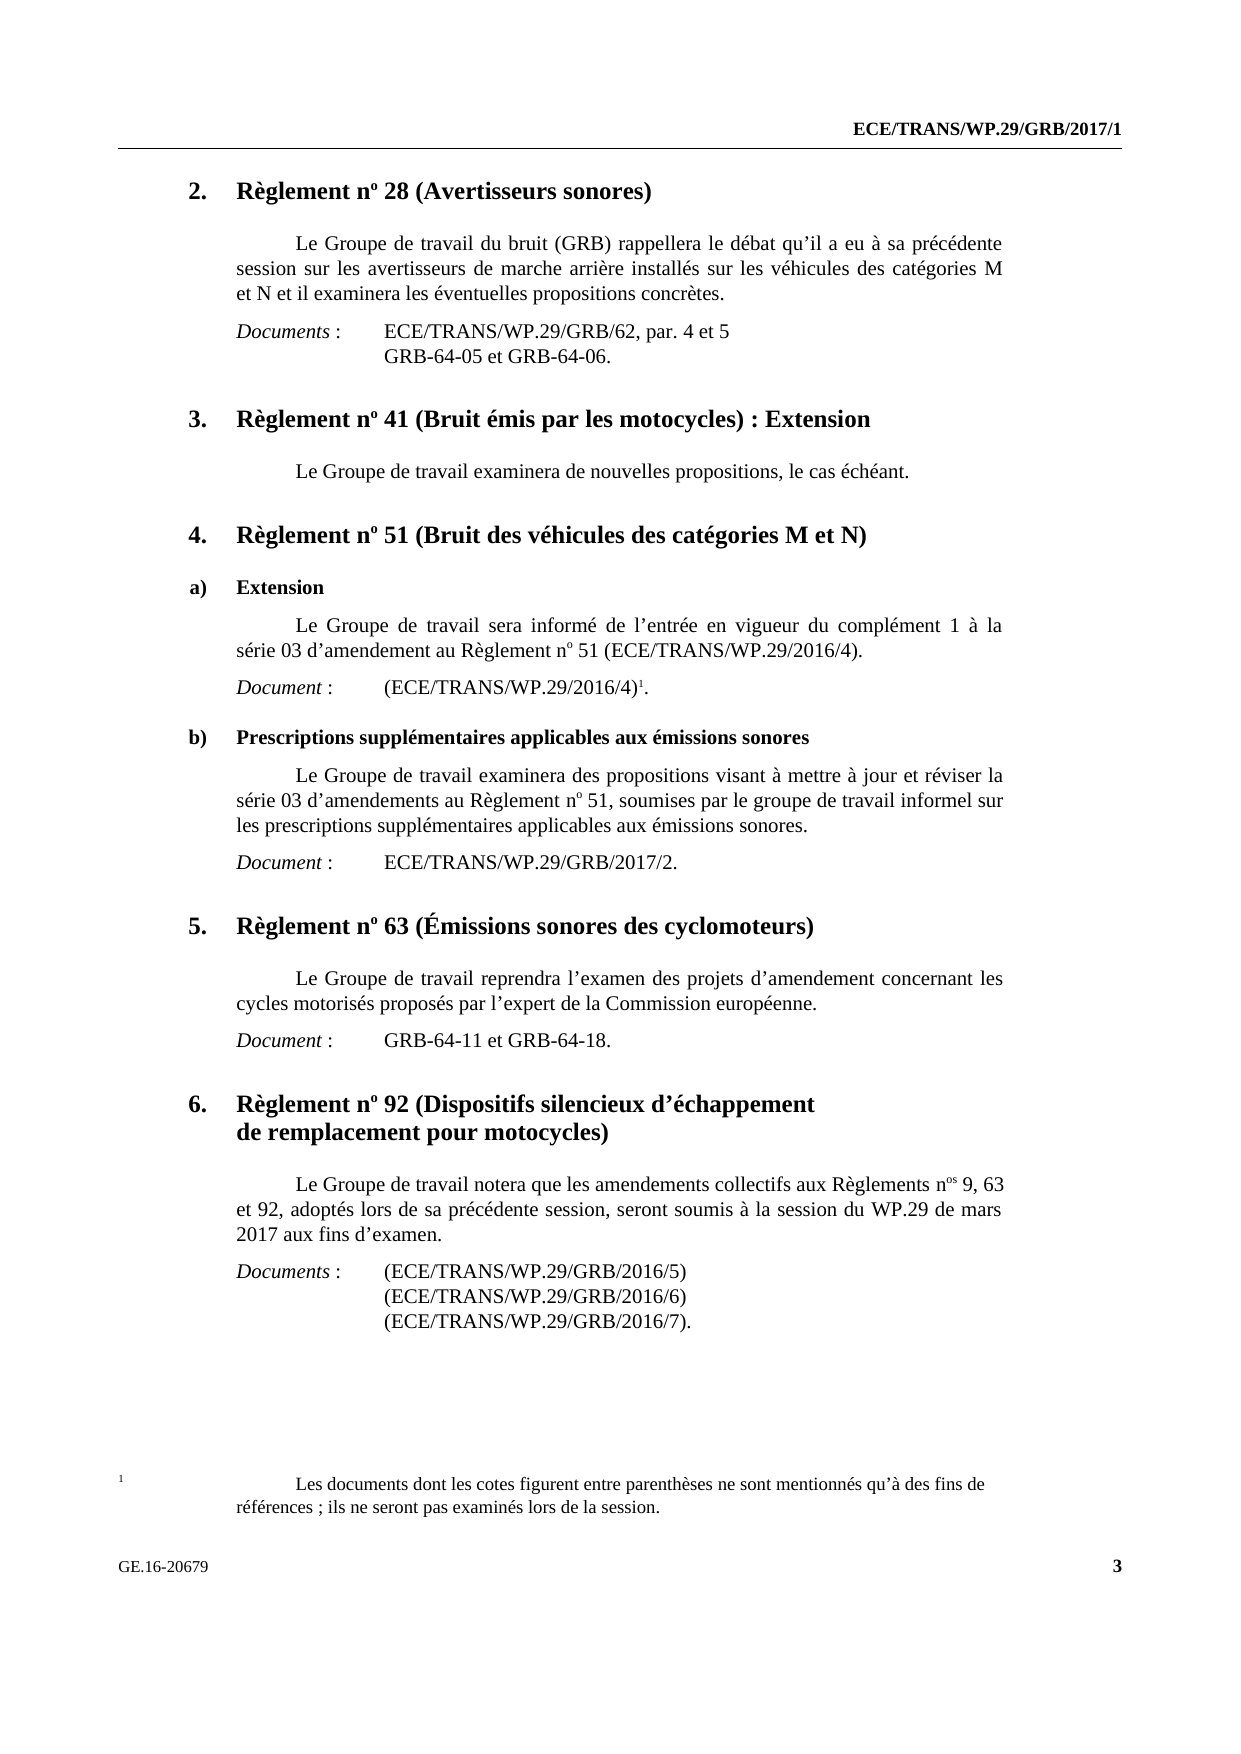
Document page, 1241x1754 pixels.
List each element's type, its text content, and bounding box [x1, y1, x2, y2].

text 2. Règlement no 28 (Avertisseurs sonores) [118, 177, 1004, 205]
text 4. Règlement no 51 (Bruit des véhicules des catégories M et N) [118, 521, 1004, 549]
text Le Groupe de travail examinera de nouvelles propositions, le cas échéant. [236, 458, 1004, 483]
text Document : (ECE/TRANS/WP.29/2016/4). [236, 674, 1004, 699]
text Document : GRB-64-11 et GRB-64-18. [236, 1027, 1004, 1052]
text b) Prescriptions supplémentaires applicables aux émissions sonores [118, 724, 1004, 749]
text Le Groupe de travail sera informé de l’entrée en vigueur du complément 1 à la série 03 d’amendement au Règlement no 51 (ECE/TRANS/WP.29/2016/4). [236, 612, 1004, 662]
text a) Extension [118, 574, 1004, 599]
text Le Groupe de travail examinera des propositions visant à mettre à jour et réviser la série 03 d’amendements au Règlement no 51, soumises par le groupe de travail informel sur les prescriptions supplémentaires applicables aux émissions sonores. [236, 762, 1004, 837]
text 6. Règlement no 92 (Dispositifs silencieux d’échappement de remplacement pour motocycles) [118, 1090, 1004, 1146]
text Documents : ECE/TRANS/WP.29/GRB/62, par. 4 et 5 GRB-64-05 et GRB-64-06. [236, 318, 1004, 368]
text Document : ECE/TRANS/WP.29/GRB/2017/2. [236, 849, 1004, 874]
text Le Groupe de travail notera que les amendements collectifs aux Règlements nos 9, 63 et 92, adoptés lors de sa précédente session, seront soumis à la session du WP.29 de mars 2017 aux fins d’examen. [236, 1171, 1004, 1246]
text Le Groupe de travail du bruit (GRB) rappellera le débat qu’il a eu à sa précédente session sur les avertisseurs de marche arrière installés sur les véhicules des catégories M et N et il examinera les éventuelles propositions concrètes. [236, 230, 1004, 305]
text Le Groupe de travail reprendra l’examen des projets d’amendement concernant les cycles motorisés proposés par l’expert de la Commission européenne. [236, 965, 1004, 1015]
text Documents : (ECE/TRANS/WP.29/GRB/2016/5) (ECE/TRANS/WP.29/GRB/2016/6) (ECE/TRANS/WP.29/GRB/2016/7). [236, 1258, 1004, 1333]
text 3. Règlement no 41 (Bruit émis par les motocycles) : Extension [118, 405, 1004, 433]
text 5. Règlement no 63 (Émissions sonores des cyclomoteurs) [118, 912, 1004, 940]
